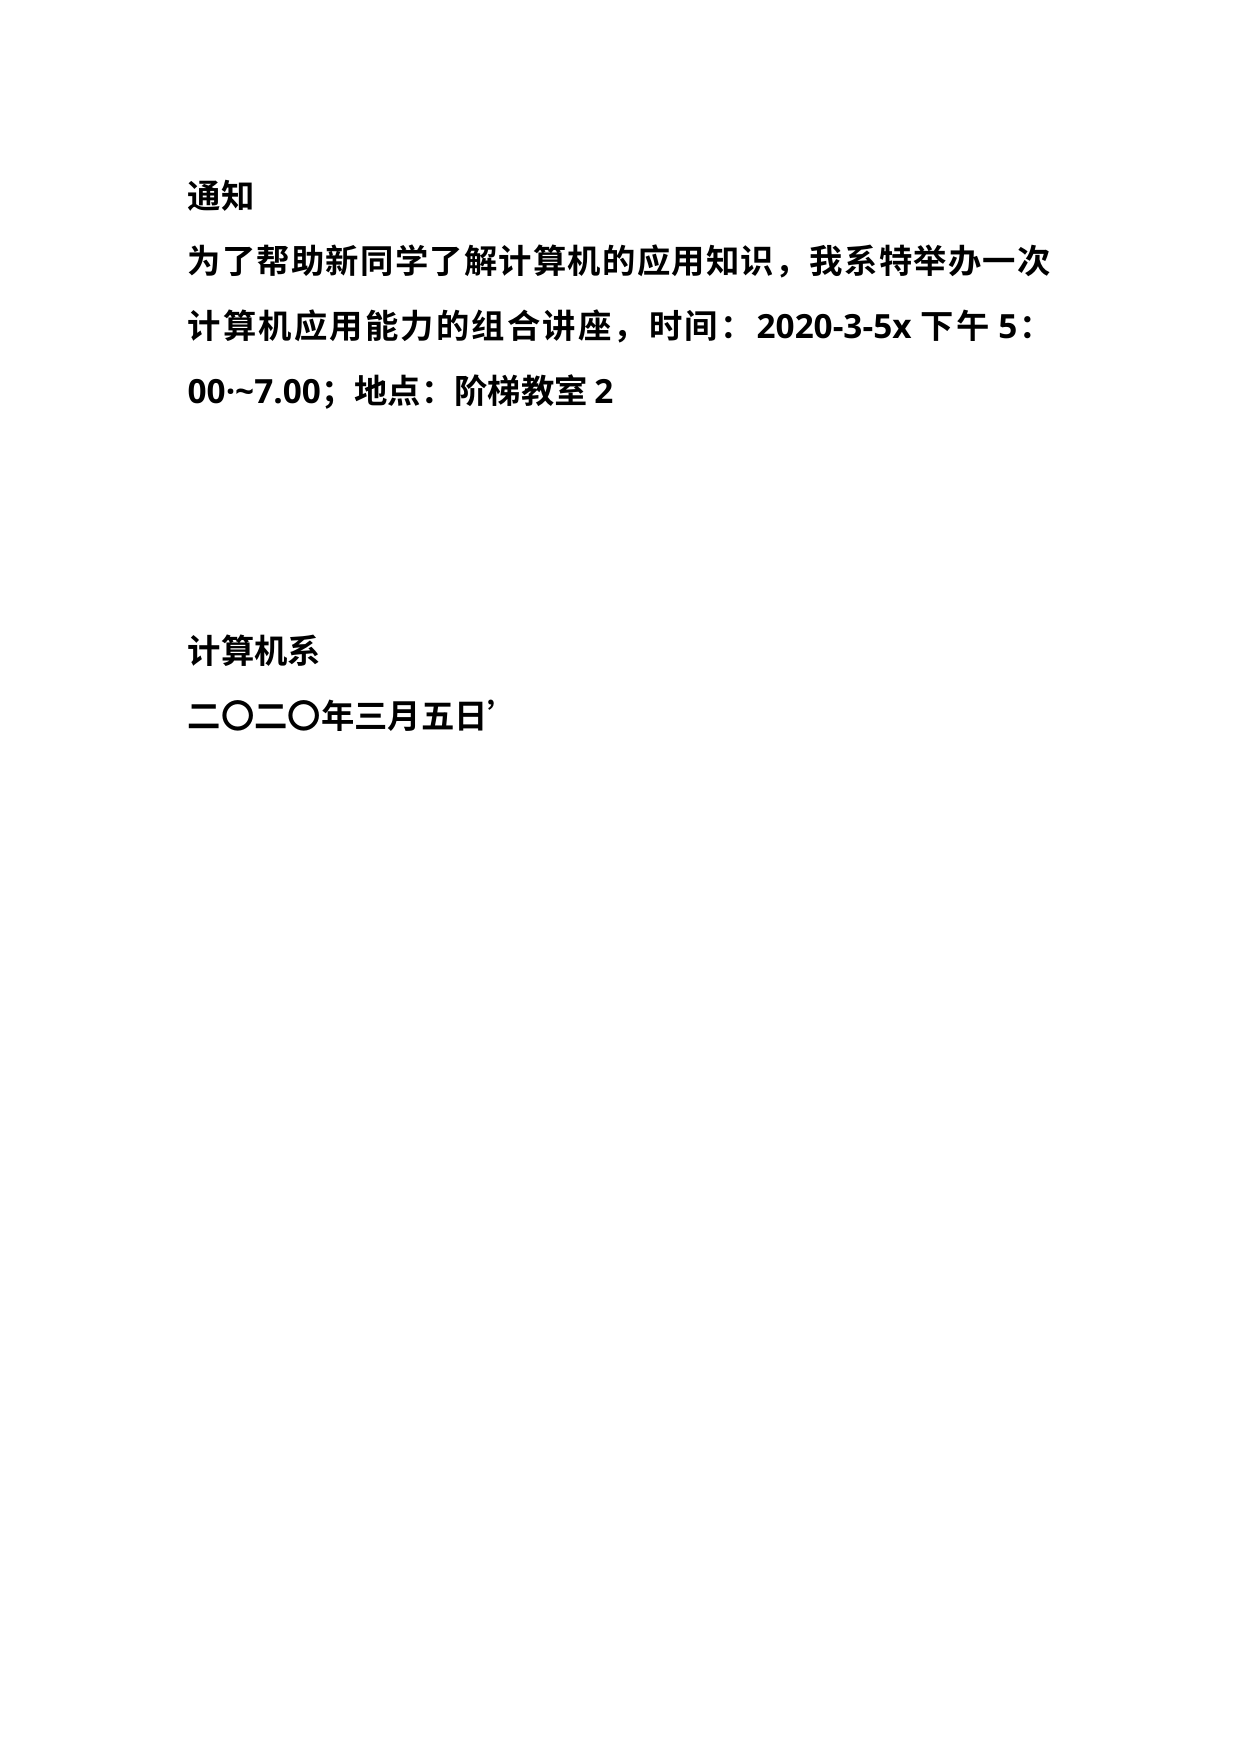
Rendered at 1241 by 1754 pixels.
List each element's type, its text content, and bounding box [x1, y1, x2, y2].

text 为了帮助新同学了解计算机的应用知识，我系特举办一次计算机应用能力的组合讲座，时间：2020-3-5x下午5：00·~7.00；地点：阶梯教室2 [187, 227, 1053, 422]
text 二〇二〇年三月五日’ [187, 682, 1053, 747]
text 计算机系 [187, 617, 1053, 682]
text 通知 [187, 162, 1053, 227]
